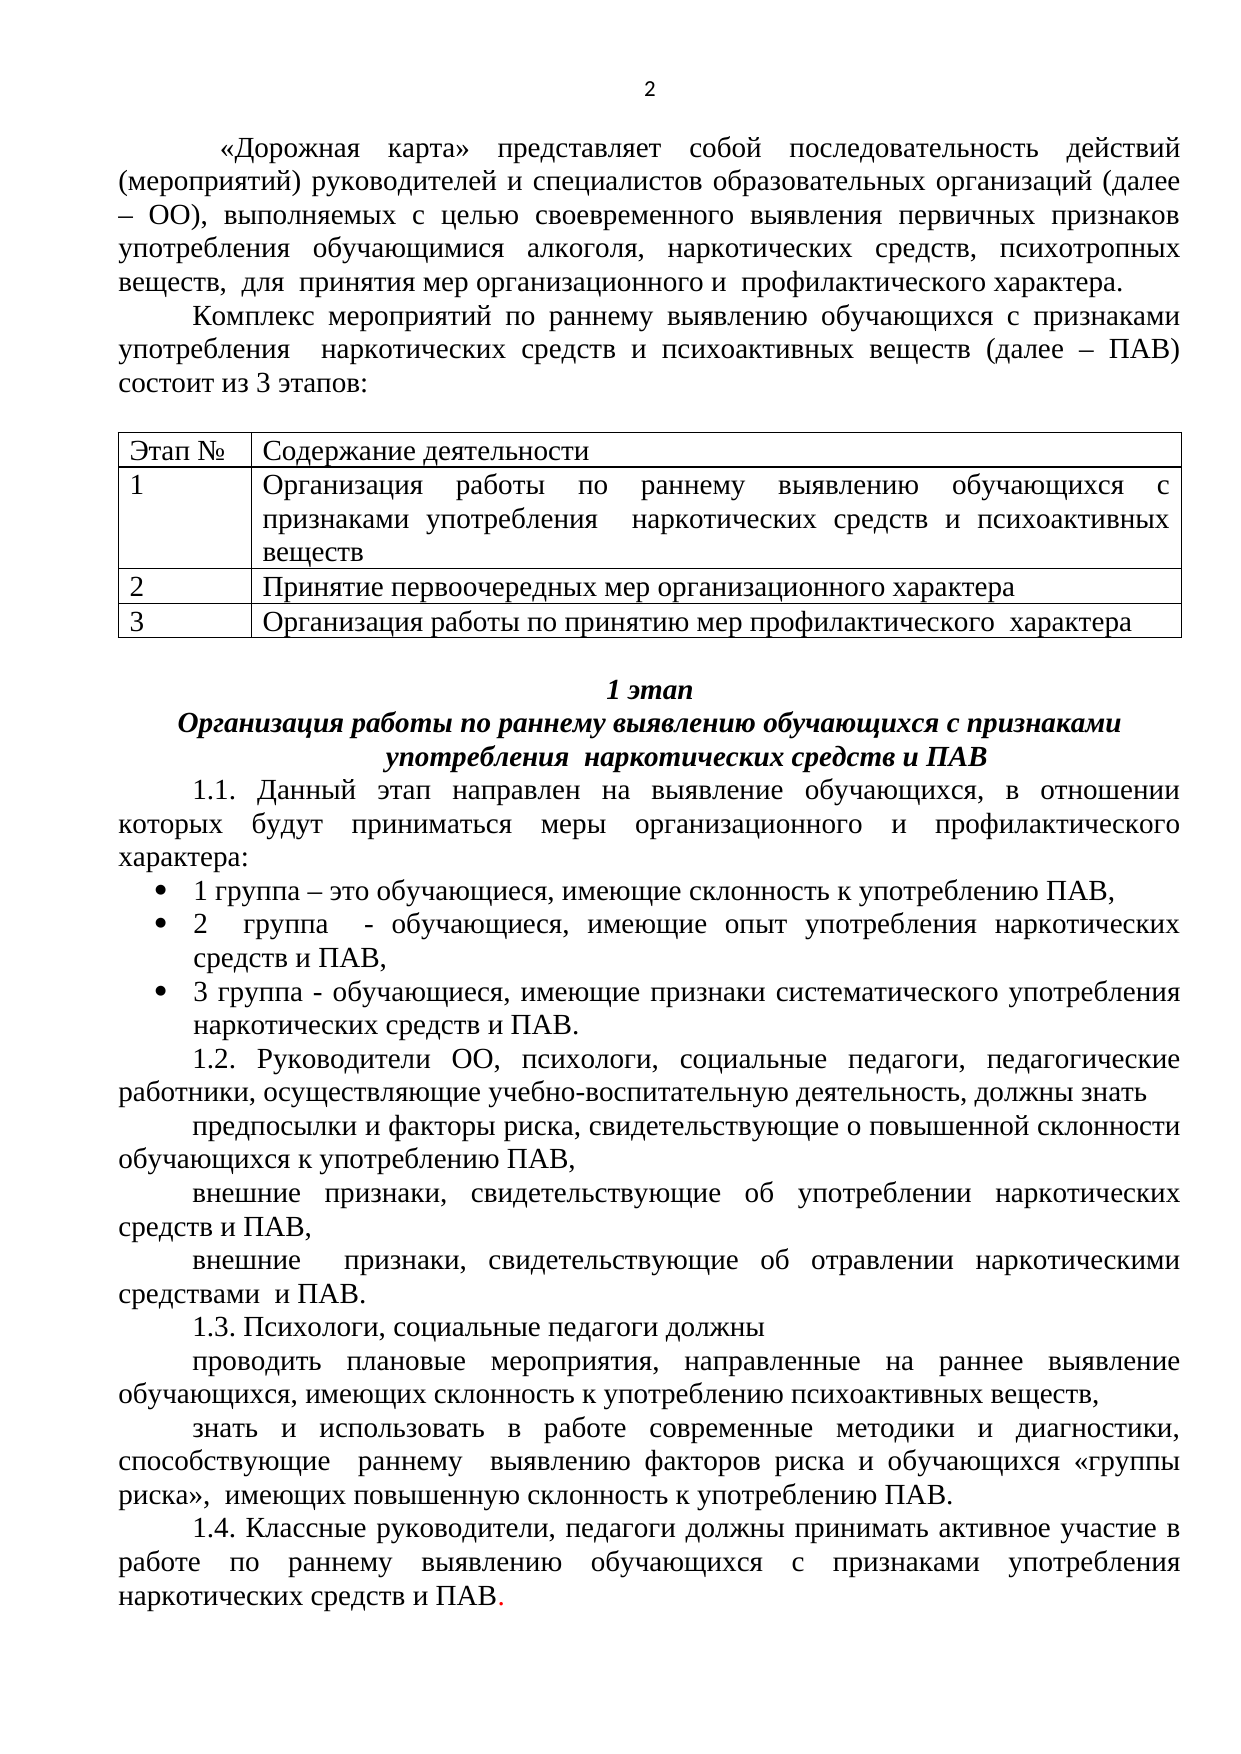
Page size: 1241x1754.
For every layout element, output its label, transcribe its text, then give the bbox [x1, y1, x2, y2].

text внешние признаки, свидетельствующие об отравлении наркотическими средствами и ПАВ. [118, 1242, 1181, 1309]
text 1.3. Психологи, социальные педагоги должны [118, 1309, 1181, 1343]
table_cell Принятие первоочередных мер организационного характера [252, 569, 1181, 603]
list 3 группа - обучающиеся, имеющие признаки систематического употребления наркотических средств и ПАВ. [156, 974, 1181, 1041]
text 1.4. Классные руководители, педагоги должны принимать активное участие в работе по раннему выявлению обучающихся с признаками употребления наркотических средств и ПАВ. [118, 1511, 1181, 1611]
list 1 группа – это обучающиеся, имеющие склонность к употреблению ПАВ, [156, 873, 1181, 907]
text 1 этап [118, 672, 1181, 705]
text внешние признаки, свидетельствующие об употреблении наркотических средств и ПАВ, [118, 1175, 1181, 1242]
text Комплекс мероприятий по раннему выявлению обучающихся с признаками употребления наркотических средств и психоактивных веществ (далее – ПАВ) состоит из 3 этапов: [118, 298, 1181, 398]
text проводить плановые мероприятия, направленные на раннее выявление обучающихся, имеющих склонность к употреблению психоактивных веществ, [118, 1343, 1181, 1410]
table_cell 2 [119, 569, 251, 603]
table_cell 1 [119, 468, 251, 568]
table_cell Организация работы по раннему выявлению обучающихся с признаками употребления наркотических средств и психоактивных веществ [252, 468, 1181, 568]
text 1.1. Данный этап направлен на выявление обучающихся, в отношении которых будут приниматься меры организационного и профилактического характера: [118, 772, 1181, 873]
table_header Содержание деятельности [252, 433, 1181, 466]
text «Дорожная карта» представляет собой последовательность действий (мероприятий) руководителей и специалистов образовательных организаций (далее – ОО), выполняемых с целью своевременного выявления первичных признаков употребления обучающимися алкоголя, наркотических средств, психотропных веществ, для принятия мер организационного и профилактического характера. [118, 130, 1181, 298]
text Организация работы по раннему выявлению обучающихся с признаками употребления наркотических средств и ПАВ [118, 705, 1181, 772]
list 2 группа - обучающиеся, имеющие опыт употребления наркотических средств и ПАВ, [156, 907, 1181, 974]
text 1.2. Руководители ОО, психологи, социальные педагоги, педагогические работники, осуществляющие учебно-воспитательную деятельность, должны знать [118, 1041, 1181, 1108]
table_cell 3 [119, 604, 251, 637]
text знать и использовать в работе современные методики и диагностики, способствующие раннему выявлению факторов риска и обучающихся «группы риска», имеющих повышенную склонность к употреблению ПАВ. [118, 1410, 1181, 1511]
table_cell Организация работы по принятию мер профилактического характера [252, 604, 1181, 637]
table_header Этап № [119, 433, 251, 466]
text предпосылки и факторы риска, свидетельствующие о повышенной склонности обучающихся к употреблению ПАВ, [118, 1108, 1181, 1175]
